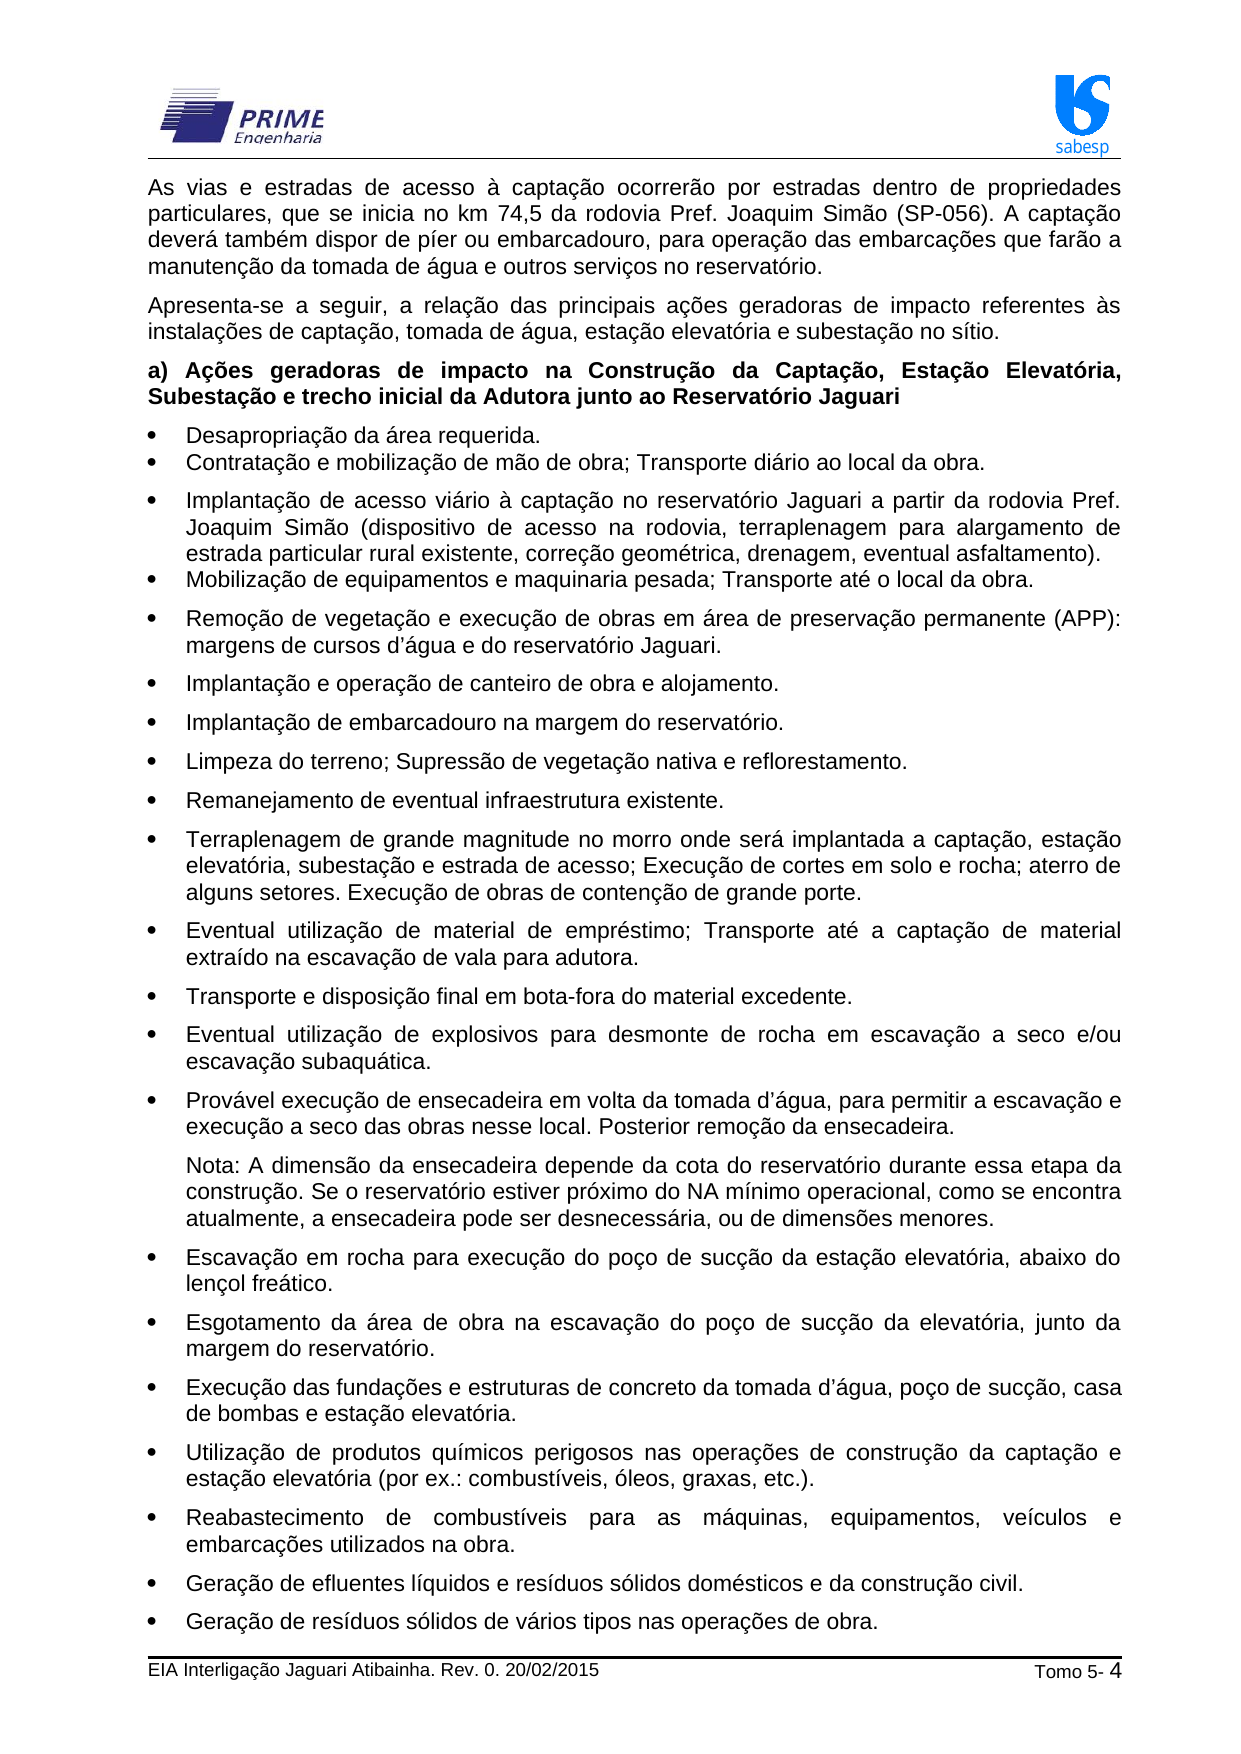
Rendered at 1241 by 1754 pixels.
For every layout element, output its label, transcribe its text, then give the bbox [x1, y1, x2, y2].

list Contratação e mobilização de mão de obra; Transporte diário ao local da obra. [148, 448, 1122, 475]
list Mobilização de equipamentos e maquinaria pesada; Transporte até o local da obra. [148, 566, 1122, 593]
list Implantação de embarcadouro na margem do reservatório. [148, 709, 1122, 736]
text a) Ações geradoras de impacto na Construção da Captação, Estação Elevatória, Subestação e trecho inicial da Adutora junto ao Reservatório Jaguari [148, 357, 1122, 409]
list Esgotamento da área de obra na escavação do poço de sucção da elevatória, junto da margem do reservatório. [148, 1309, 1122, 1361]
list Implantação e operação de canteiro de obra e alojamento. [148, 670, 1122, 697]
list Escavação em rocha para execução do poço de sucção da estação elevatória, abaixo do lençol freático. [148, 1243, 1122, 1296]
list Provável execução de ensecadeira em volta da tomada d’água, para permitir a escavação e execução a seco das obras nesse local. Posterior remoção da ensecadeira. [148, 1087, 1122, 1139]
list Eventual utilização de explosivos para desmonte de rocha em escavação a seco e/ou escavação subaquática. [148, 1021, 1122, 1074]
list Utilização de produtos químicos perigosos nas operações de construção da captação e estação elevatória (por ex.: combustíveis, óleos, graxas, etc.). [148, 1439, 1122, 1492]
list Remoção de vegetação e execução de obras em área de preservação permanente (APP): margens de cursos d’água e do reservatório Jaguari. [148, 605, 1122, 658]
list Terraplenagem de grande magnitude no morro onde será implantada a captação, estação elevatória, subestação e estrada de acesso; Execução de cortes em solo e rocha; aterro de alguns setores. Execução de obras de contenção de grande porte. [148, 826, 1122, 905]
list Execução das fundações e estruturas de concreto da tomada d’água, poço de sucção, casa de bombas e estação elevatória. [148, 1374, 1122, 1427]
list Limpeza do terreno; Supressão de vegetação nativa e reflorestamento. [148, 748, 1122, 774]
list Reabastecimento de combustíveis para as máquinas, equipamentos, veículos e embarcações utilizados na obra. [148, 1504, 1122, 1557]
list Geração de efluentes líquidos e resíduos sólidos domésticos e da construção civil. [148, 1569, 1122, 1596]
list Geração de resíduos sólidos de vários tipos nas operações de obra. [148, 1608, 1122, 1635]
text Apresenta-se a seguir, a relação das principais ações geradoras de impacto referentes às instalações de captação, tomada de água, estação elevatória e subestação no sítio. [148, 292, 1122, 344]
list Remanejamento de eventual infraestrutura existente. [148, 787, 1122, 813]
list Desapropriação da área requerida. [148, 422, 1122, 448]
text As vias e estradas de acesso à captação ocorrerão por estradas dentro de propriedades particulares, que se inicia no km 74,5 da rodovia Pref. Joaquim Simão (SP-056). A captação deverá também dispor de píer ou embarcadouro, para operação das embarcações que farão a manutenção da tomada de água e outros serviços no reservatório. [148, 174, 1122, 279]
list Eventual utilização de material de empréstimo; Transporte até a captação de material extraído na escavação de vala para adutora. [148, 917, 1122, 970]
text Nota: A dimensão da ensecadeira depende da cota do reservatório durante essa etapa da construção. Se o reservatório estiver próximo do NA mínimo operacional, como se encontra atualmente, a ensecadeira pode ser desnecessária, ou de dimensões menores. [186, 1152, 1122, 1231]
list Transporte e disposição final em bota-fora do material excedente. [148, 983, 1122, 1009]
list Implantação de acesso viário à captação no reservatório Jaguari a partir da rodovia Pref. Joaquim Simão (dispositivo de acesso na rodovia, terraplenagem para alargamento de estrada particular rural existente, correção geométrica, drenagem, eventual asfaltamento). [148, 487, 1122, 566]
